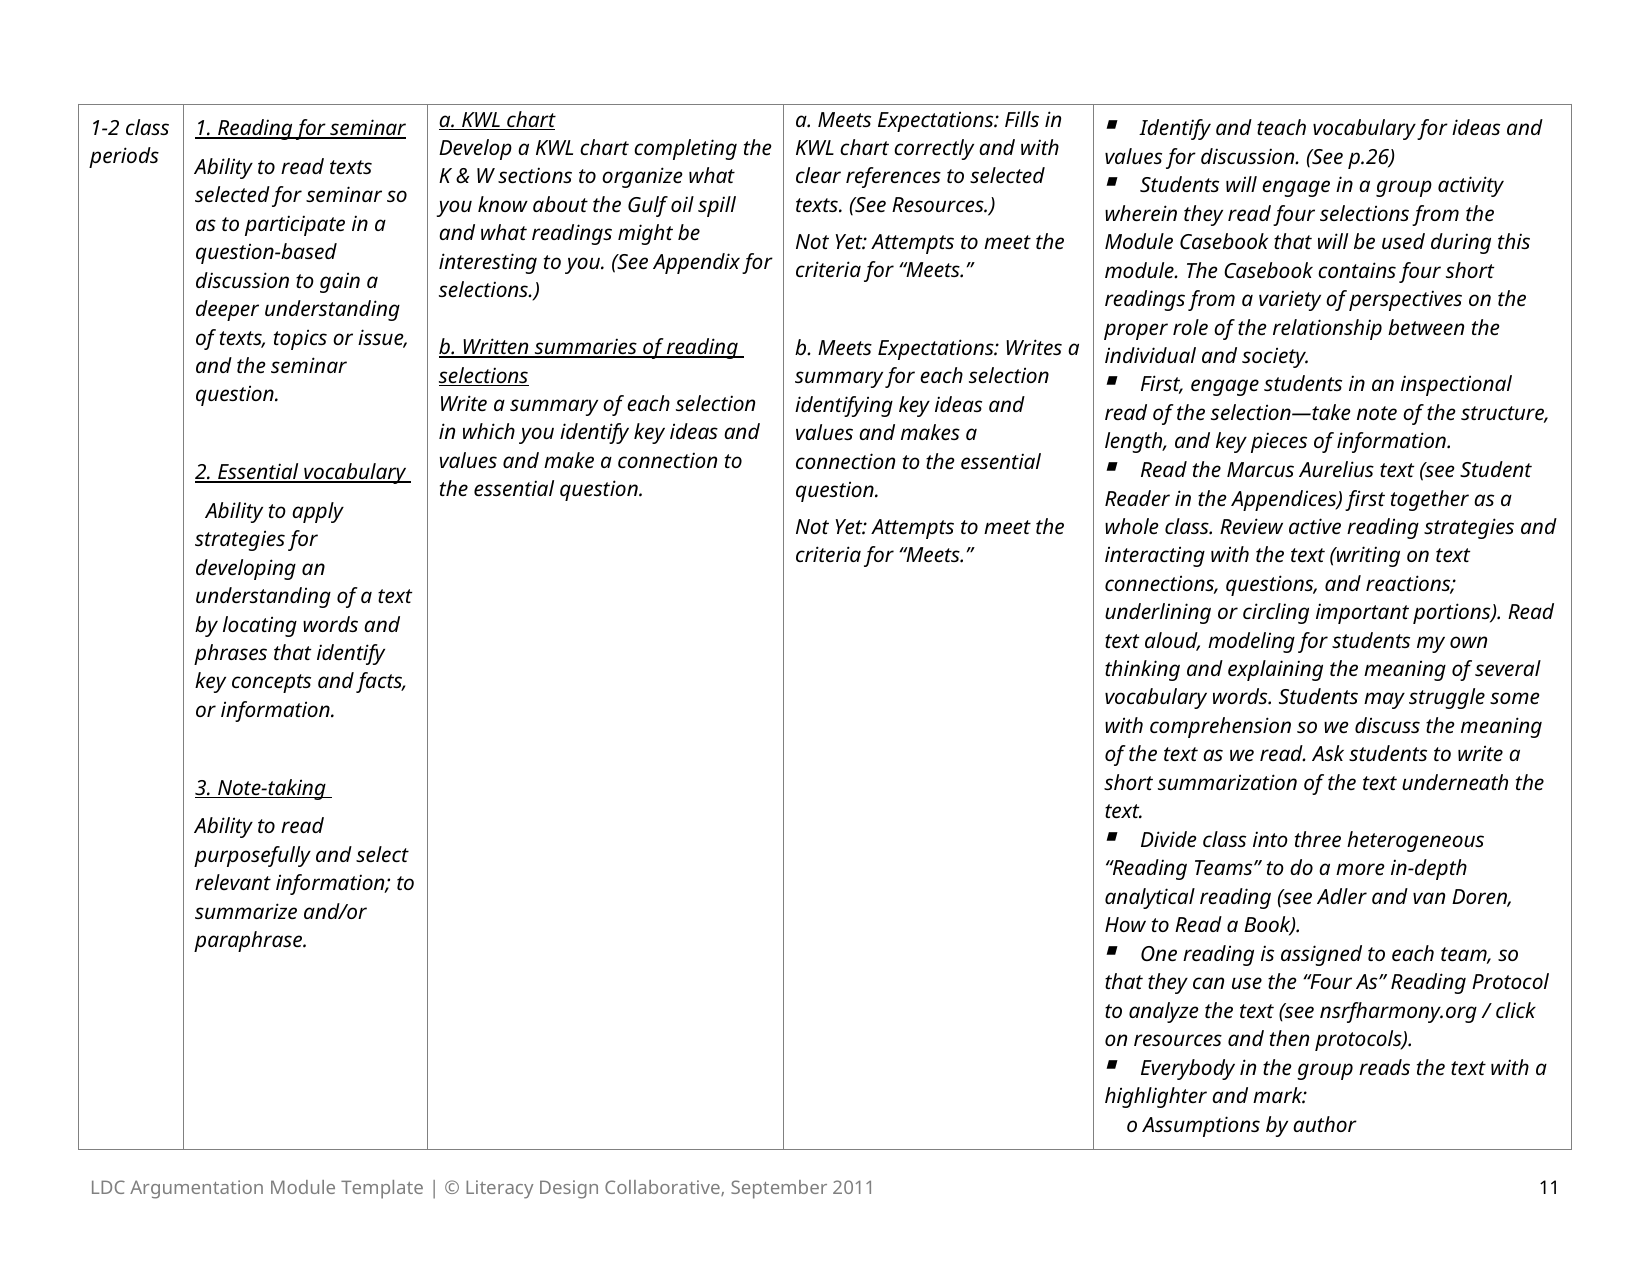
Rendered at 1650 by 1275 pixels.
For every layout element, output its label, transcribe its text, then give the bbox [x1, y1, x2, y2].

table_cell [784, 105, 1093, 1149]
table_cell 1-2 class periods [79, 105, 183, 1149]
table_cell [1094, 105, 1571, 1149]
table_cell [428, 105, 783, 1149]
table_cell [184, 105, 427, 1149]
